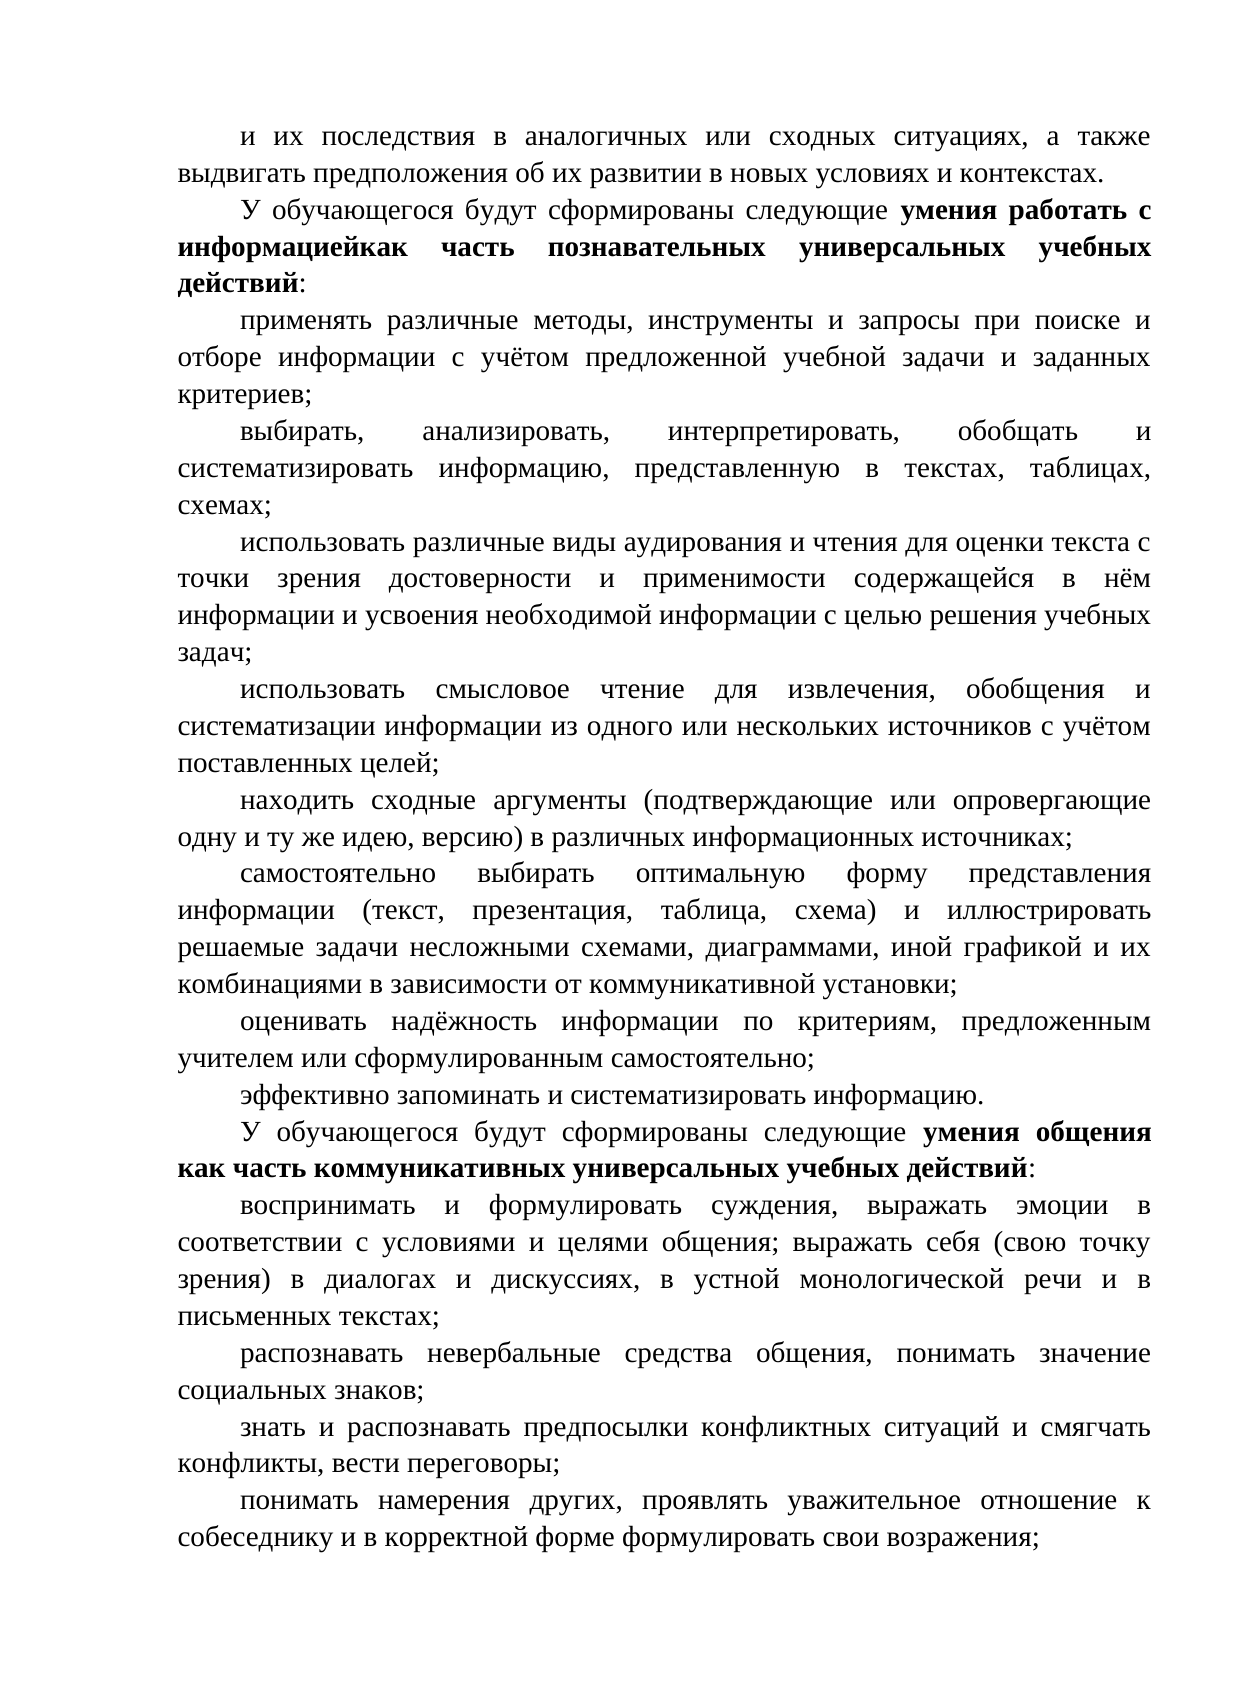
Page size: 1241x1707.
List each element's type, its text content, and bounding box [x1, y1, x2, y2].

text самостоятельно выбирать оптимальную форму представления информации (текст, презентация, таблица, схема) и иллюстрировать решаемые задачи несложными схемами, диаграммами, иной графикой и их комбинациями в зависимости от коммуникативной установки; [177, 856, 1152, 1000]
text знать и распознавать предпосылки конфликтных ситуаций и смягчать конфликты, вести переговоры; [177, 1409, 1152, 1479]
text эффективно запоминать и систематизировать информацию. [177, 1077, 1152, 1110]
text понимать намерения других, проявлять уважительное отношение к собеседнику и в корректной форме формулировать свои возражения; [177, 1482, 1152, 1553]
text использовать смысловое чтение для извлечения, обобщения и систематизации информации из одного или нескольких источников с учётом поставленных целей; [177, 671, 1152, 778]
text У обучающегося будут сформированы следующие умения общения как часть коммуникативных универсальных учебных действий: [177, 1114, 1152, 1184]
text и их последствия в аналогичных или сходных ситуациях, а также выдвигать предположения об их развитии в новых условиях и контекстах. [177, 118, 1152, 188]
text использовать различные виды аудирования и чтения для оценки текста с точки зрения достоверности и применимости содержащейся в нём информации и усвоения необходимой информации с целью решения учебных задач; [177, 524, 1152, 668]
text выбирать, анализировать, интерпретировать, обобщать и систематизировать информацию, представленную в текстах, таблицах, схемах; [177, 413, 1152, 520]
text применять различные методы, инструменты и запросы при поиске и отборе информации с учётом предложенной учебной задачи и заданных критериев; [177, 302, 1152, 410]
text оценивать надёжность информации по критериям, предложенным учителем или сформулированным самостоятельно; [177, 1003, 1152, 1073]
text находить сходные аргументы (подтверждающие или опровергающие одну и ту же идею, версию) в различных информационных источниках; [177, 782, 1152, 852]
text распознавать невербальные средства общения, понимать значение социальных знаков; [177, 1335, 1152, 1405]
text воспринимать и формулировать суждения, выражать эмоции в соответствии с условиями и целями общения; выражать себя (свою точку зрения) в диалогах и дискуссиях, в устной монологической речи и в письменных текстах; [177, 1187, 1152, 1332]
text У обучающегося будут сформированы следующие умения работать с информациейкак часть познавательных универсальных учебных действий: [177, 192, 1152, 299]
